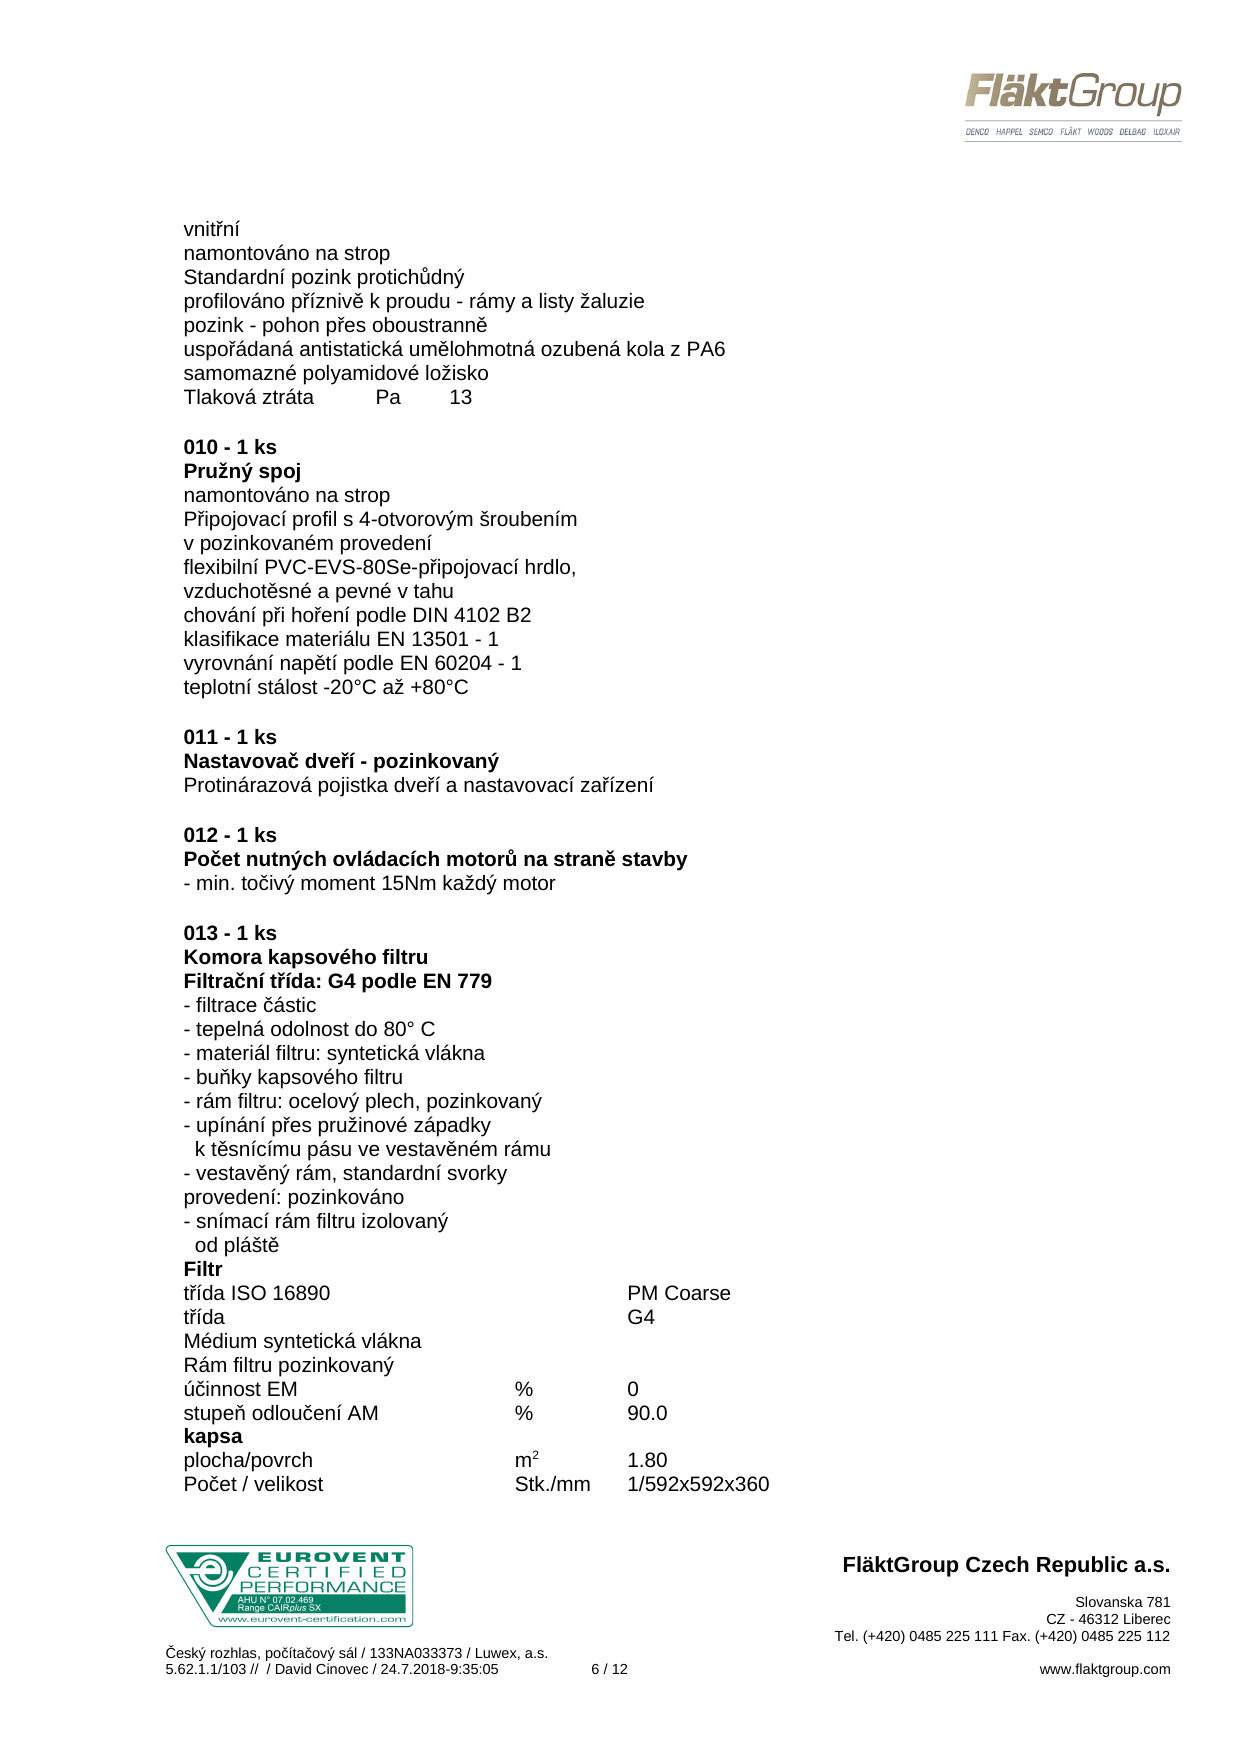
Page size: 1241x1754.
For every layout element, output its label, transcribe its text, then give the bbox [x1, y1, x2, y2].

text k těsnícímu pásu ve vestavěném rámu [183, 1137, 1182, 1161]
text 012 - 1 ks [183, 823, 1182, 847]
text pozink - pohon přes oboustranně [183, 313, 1182, 337]
text vzduchotěsné a pevné v tahu [183, 579, 1182, 603]
text kapsa [183, 1424, 1182, 1448]
text Filtrační třída: G4 podle EN 779 [183, 969, 1182, 993]
text 011 - 1 ks [183, 725, 1182, 749]
text - tepelná odolnost do 80° C [183, 1017, 1182, 1041]
text - snímací rám filtru izolovaný [183, 1209, 1182, 1233]
text třída G4 [183, 1304, 1182, 1328]
text třída ISO 16890 PM Coarse [183, 1281, 1182, 1304]
text Připojovací profil s 4-otvorovým šroubením [183, 507, 1182, 531]
text - min. točivý moment 15Nm každý motor [183, 871, 1182, 895]
text Médium syntetická vlákna [183, 1328, 1182, 1352]
text chování při hoření podle DIN 4102 B2 [183, 603, 1182, 627]
text namontováno na strop [183, 483, 1182, 507]
text - rám filtru: ocelový plech, pozinkovaný [183, 1089, 1182, 1113]
text - buňky kapsového filtru [183, 1065, 1182, 1089]
picture [165, 1544, 414, 1628]
text klasifikace materiálu EN 13501 - 1 [183, 627, 1182, 651]
text namontováno na strop [183, 241, 1182, 265]
text účinnost EM % 0 [183, 1376, 1182, 1400]
text vnitřní [183, 217, 1182, 241]
text plocha/povrch m2 1.80 [183, 1448, 1182, 1472]
text Rám filtru pozinkovaný [183, 1352, 1182, 1376]
text - upínání přes pružinové západky [183, 1113, 1182, 1137]
text Počet / velikost Stk./mm 1/592x592x360 [183, 1472, 1182, 1496]
text Komora kapsového filtru [183, 945, 1182, 969]
text Pružný spoj [183, 459, 1182, 483]
text uspořádaná antistatická umělohmotná ozubená kola z PA6 [183, 337, 1182, 361]
text teplotní stálost -20°C až +80°C [183, 674, 1182, 698]
text - materiál filtru: syntetická vlákna [183, 1041, 1182, 1065]
text Protinárazová pojistka dveří a nastavovací zařízení [183, 773, 1182, 797]
text Filtr [183, 1257, 1182, 1281]
text - vestavěný rám, standardní svorky [183, 1161, 1182, 1185]
text vyrovnání napětí podle EN 60204 - 1 [183, 651, 1182, 674]
text profilováno příznivě k proudu - rámy a listy žaluzie [183, 289, 1182, 313]
text - filtrace částic [183, 993, 1182, 1017]
text od pláště [183, 1233, 1182, 1257]
text flexibilní PVC-EVS-80Se-připojovací hrdlo, [183, 555, 1182, 579]
text provedení: pozinkováno [183, 1185, 1182, 1209]
text v pozinkovaném provedení [183, 531, 1182, 555]
text Standardní pozink protichůdný [183, 265, 1182, 289]
text Nastavovač dveří - pozinkovaný [183, 749, 1182, 773]
text samomazné polyamidové ložisko [183, 361, 1182, 384]
text 010 - 1 ks [183, 435, 1182, 459]
text 013 - 1 ks [183, 921, 1182, 945]
text Počet nutných ovládacích motorů na straně stavby [183, 847, 1182, 871]
text Tlaková ztráta Pa 13 [183, 384, 1182, 408]
text stupeň odloučení AM % 90.0 [183, 1400, 1182, 1424]
